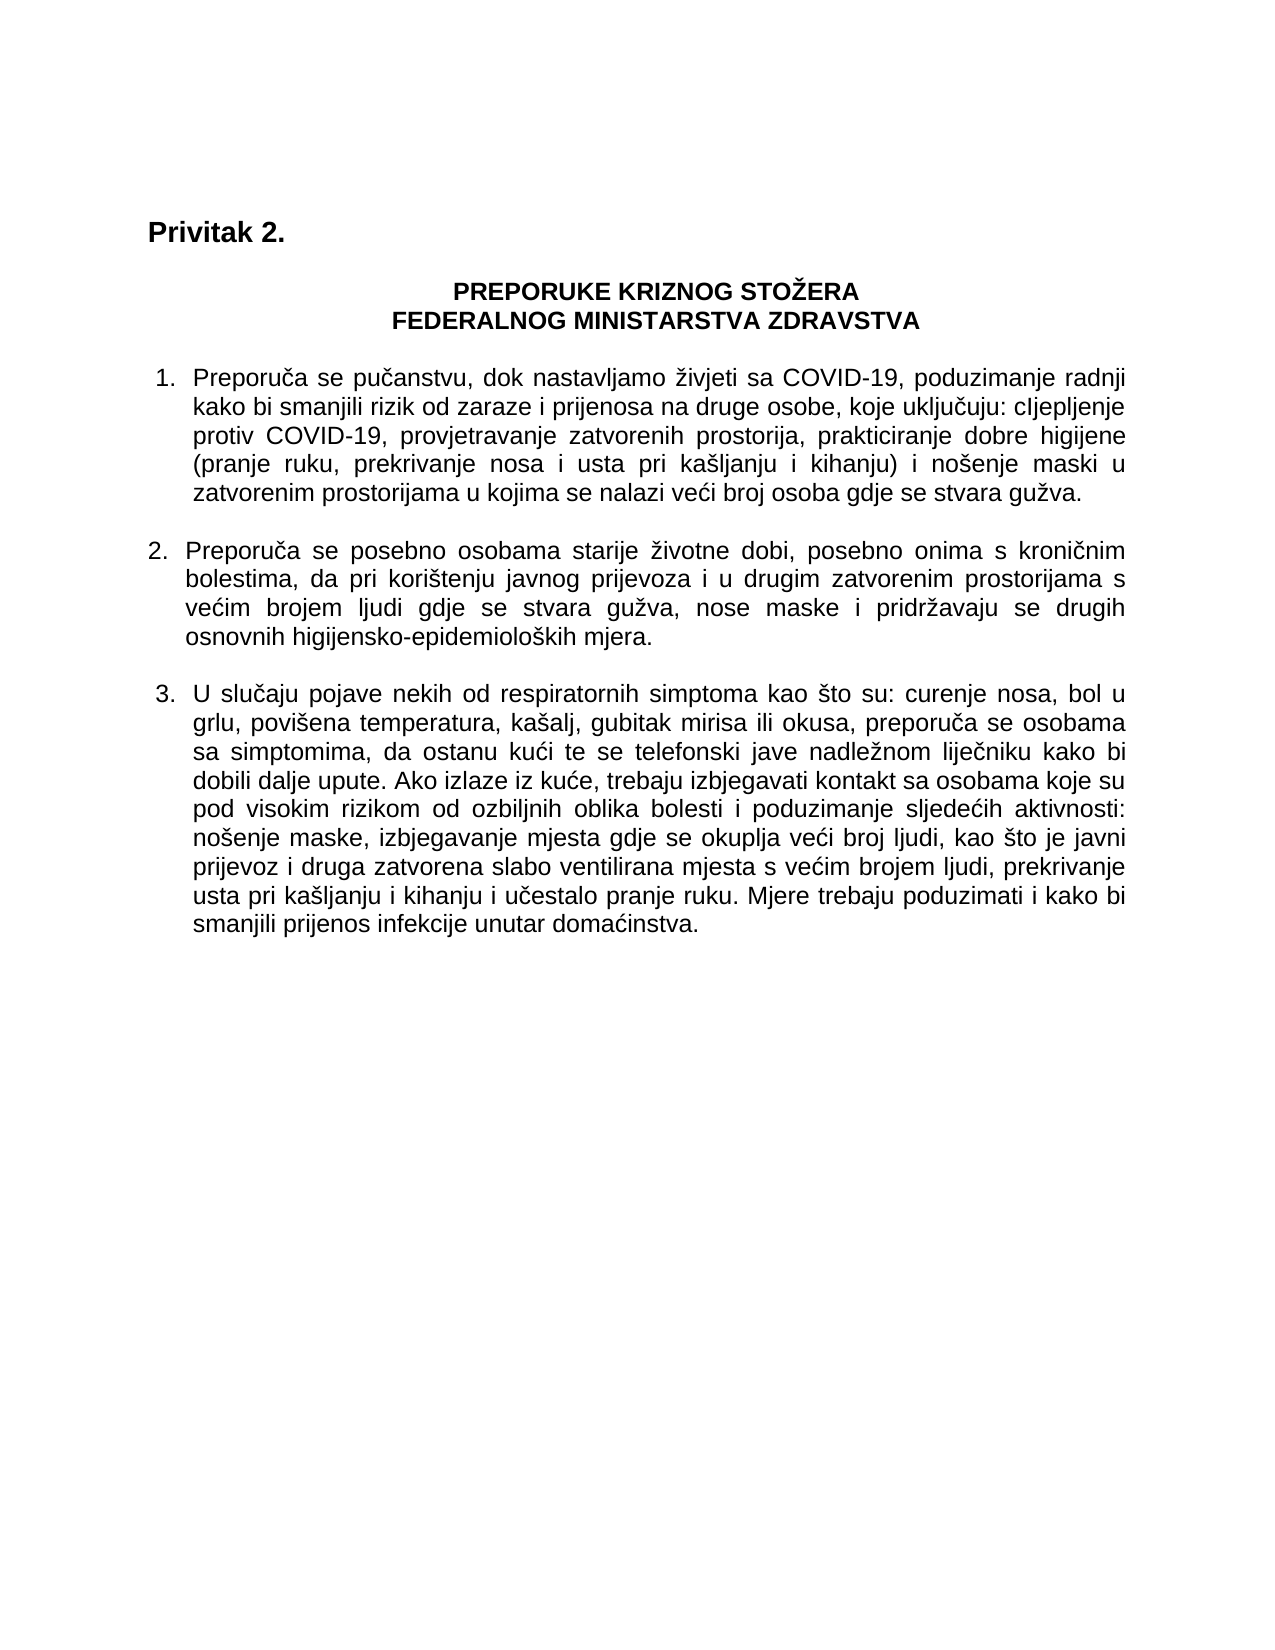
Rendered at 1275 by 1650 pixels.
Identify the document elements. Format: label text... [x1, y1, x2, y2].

text FEDERALNOG MINISTARSTVA ZDRAVSTVA [185, 306, 1127, 334]
list Preporuča se posebno osobama starije životne dobi, posebno onima s kroničnim bolestima, da pri korištenju javnog prijevoza i u drugim zatvorenim prostorijama s većim brojem ljudi gdje se stvara gužva, nose maske i pridržavaju se drugih osnovnih higijensko-epidemioloških mjera. [148, 536, 1127, 651]
list Preporuča se pučanstvu, dok nastavljamo živjeti sa COVID-19, poduzimanje radnji kako bi smanjili rizik od zaraze i prijenosa na druge osobe, koje uključuju: cIjepljenje protiv COVID-19, provjetravanje zatvorenih prostorija, prakticiranje dobre higijene (pranje ruku, prekrivanje nosa i usta pri kašljanju i kihanju) i nošenje maski u zatvorenim prostorijama u kojima se nalazi veći broj osoba gdje se stvara gužva. [155, 363, 1127, 507]
text PREPORUKE KRIZNOG STOŽERA [185, 277, 1127, 306]
list U slučaju pojave nekih od respiratornih simptoma kao što su: curenje nosa, bol u grlu, povišena temperatura, kašalj, gubitak mirisa ili okusa, preporuča se osobama sa simptomima, da ostanu kući te se telefonski jave nadležnom liječniku kako bi dobili dalje upute. Ako izlaze iz kuće, trebaju izbjegavati kontakt sa osobama koje su pod visokim rizikom od ozbiljnih oblika bolesti i poduzimanje sljedećih aktivnosti: nošenje maske, izbjegavanje mjesta gdje se okuplja veći broj ljudi, kao što je javni prijevoz i druga zatvorena slabo ventilirana mjesta s većim brojem ljudi, prekrivanje usta pri kašljanju i kihanju i učestalo pranje ruku. Mjere trebaju poduzimati i kako bi smanjili prijenos infekcije unutar domaćinstva. [155, 679, 1127, 938]
text Privitak 2. [148, 215, 1127, 248]
